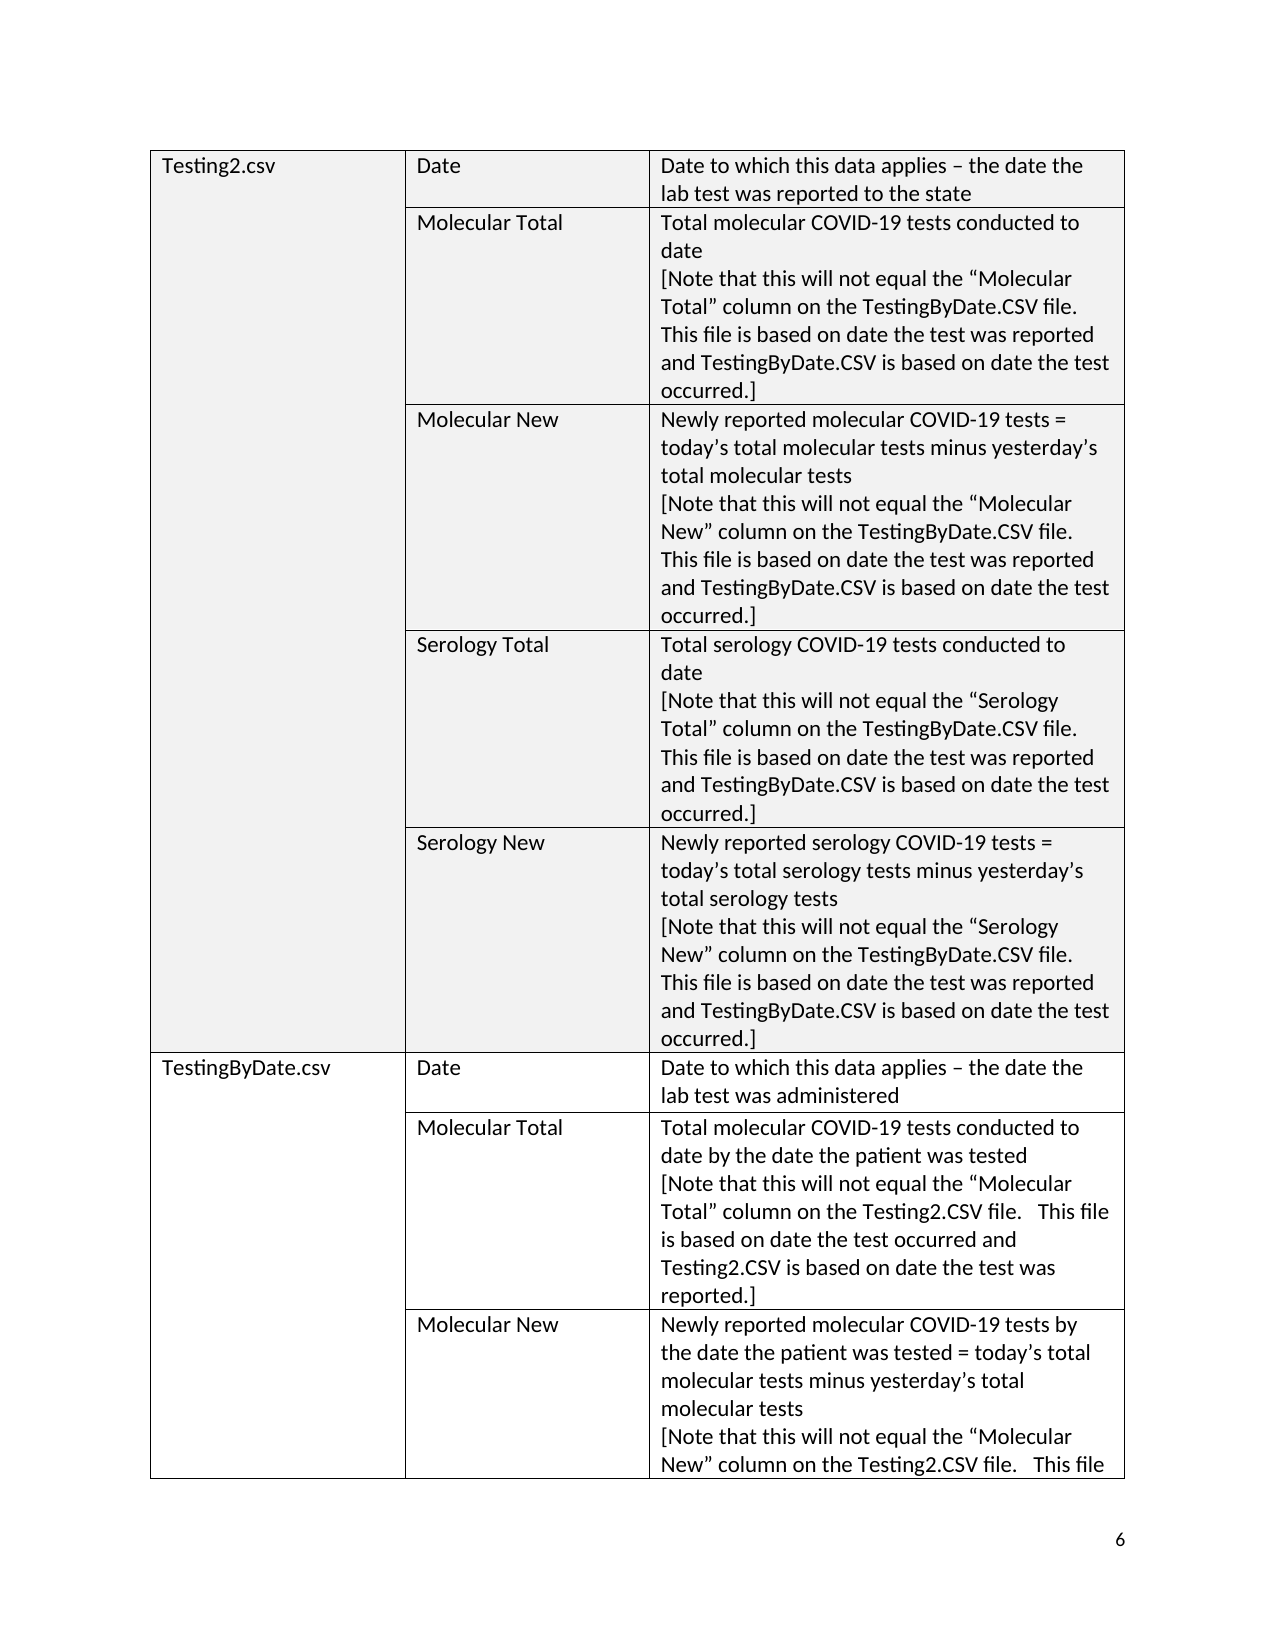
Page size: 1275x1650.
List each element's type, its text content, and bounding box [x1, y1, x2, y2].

table_cell Molecular Total [406, 208, 649, 404]
table_cell TestingByDate.csv [151, 1053, 405, 1478]
table_cell Testing2.csv [151, 151, 405, 1052]
table_cell Serology New [406, 828, 649, 1052]
table_cell Date [406, 1053, 649, 1112]
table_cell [650, 1310, 1124, 1478]
table_cell Serology Total [406, 631, 649, 827]
table_cell Molecular New [406, 1310, 649, 1478]
table_cell Molecular Total [406, 1113, 649, 1309]
table_cell Date to which this data applies – the date the lab test was reported to the state [650, 151, 1124, 207]
table_cell Total molecular COVID-19 tests conducted to date by the date the patient was tested [Note that this will not equal the “Molecular Total” column on the Testing2.CSV file. This file is based on date the test occurred and Testing2.CSV is based on date the test was reported.] [650, 1113, 1124, 1309]
table_cell Newly reported serology COVID-19 tests = today’s total serology tests minus yesterday’s total serology tests [Note that this will not equal the “Serology New” column on the TestingByDate.CSV file. This file is based on date the test was reported and TestingByDate.CSV is based on date the test occurred.] [650, 828, 1124, 1052]
table_cell Total molecular COVID-19 tests conducted to date [Note that this will not equal the “Molecular Total” column on the TestingByDate.CSV file. This file is based on date the test was reported and TestingByDate.CSV is based on date the test occurred.] [650, 208, 1124, 404]
table_cell Total serology COVID-19 tests conducted to date [Note that this will not equal the “Serology Total” column on the TestingByDate.CSV file. This file is based on date the test was reported and TestingByDate.CSV is based on date the test occurred.] [650, 631, 1124, 827]
table_cell Date to which this data applies – the date the lab test was administered [650, 1053, 1124, 1112]
table_cell Molecular New [406, 405, 649, 629]
table_cell Date [406, 151, 649, 207]
table_cell Newly reported molecular COVID-19 tests = today’s total molecular tests minus yesterday’s total molecular tests [Note that this will not equal the “Molecular New” column on the TestingByDate.CSV file. This file is based on date the test was reported and TestingByDate.CSV is based on date the test occurred.] [650, 405, 1124, 629]
